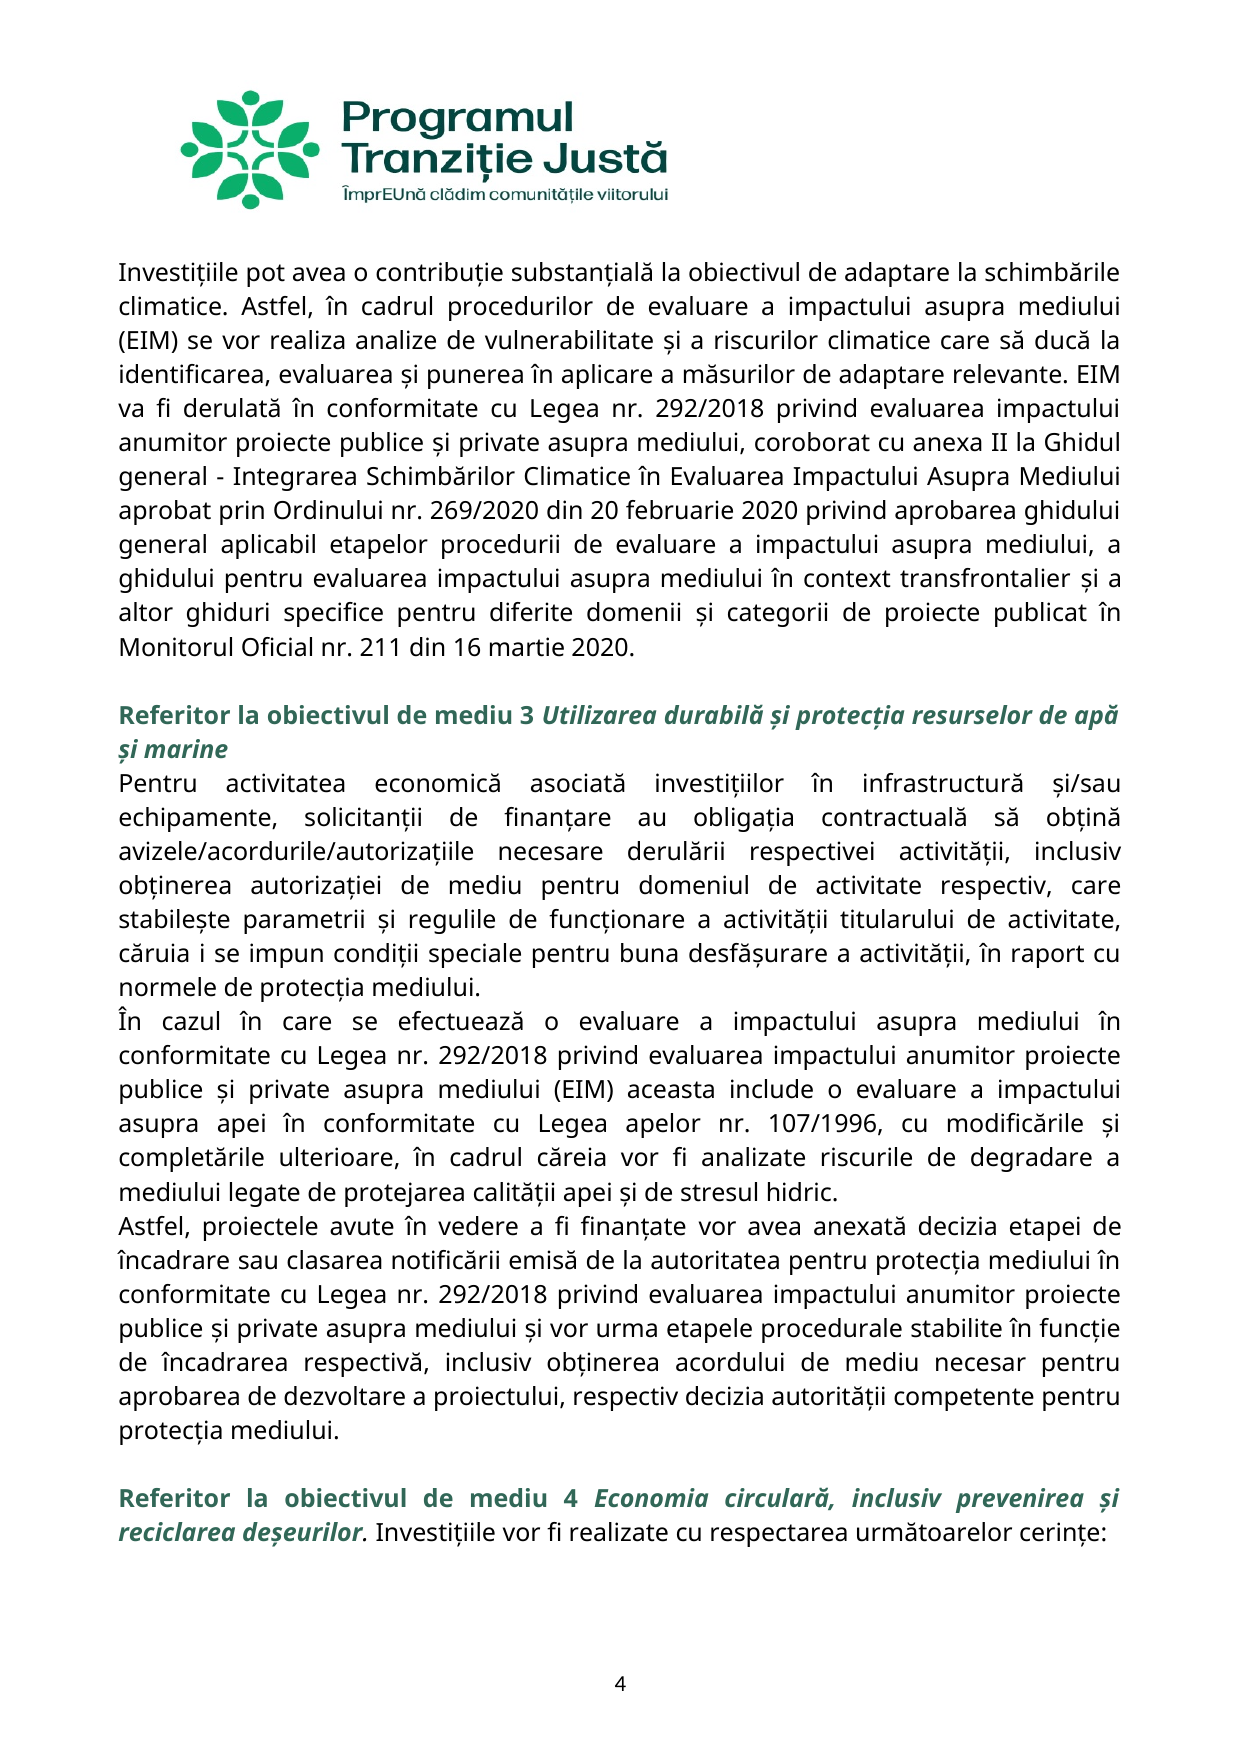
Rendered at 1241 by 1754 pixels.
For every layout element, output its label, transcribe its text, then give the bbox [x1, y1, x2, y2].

text În cazul în care se efectuează o evaluare a impactului asupra mediului în conformitate cu Legea nr. 292/2018 privind evaluarea impactului anumitor proiecte publice şi private asupra mediului (EIM) aceasta include o evaluare a impactului asupra apei în conformitate cu Legea apelor nr. 107/1996, cu modificările și completările ulterioare, în cadrul căreia vor fi analizate riscurile de degradare a mediului legate de protejarea calității apei și de stresul hidric. [118, 1004, 1122, 1208]
text Astfel, proiectele avute în vedere a fi finanțate vor avea anexată decizia etapei de încadrare sau clasarea notificării emisă de la autoritatea pentru protecția mediului în conformitate cu Legea nr. 292/2018 privind evaluarea impactului anumitor proiecte publice şi private asupra mediului și vor urma etapele procedurale stabilite în funcție de încadrarea respectivă, inclusiv obținerea acordului de mediu necesar pentru aprobarea de dezvoltare a proiectului, respectiv decizia autorității competente pentru protecția mediului. [118, 1208, 1122, 1447]
text Investițiile pot avea o contribuție substanțială la obiectivul de adaptare la schimbările climatice. Astfel, în cadrul procedurilor de evaluare a impactului asupra mediului (EIM) se vor realiza analize de vulnerabilitate și a riscurilor climatice care să ducă la identificarea, evaluarea și punerea în aplicare a măsurilor de adaptare relevante. EIM va fi derulată în conformitate cu Legea nr. 292/2018 privind evaluarea impactului anumitor proiecte publice şi private asupra mediului, coroborat cu anexa II la Ghidul general - Integrarea Schimbărilor Climatice în Evaluarea Impactului Asupra Mediului aprobat prin Ordinului nr. 269/2020 din 20 februarie 2020 privind aprobarea ghidului general aplicabil etapelor procedurii de evaluare a impactului asupra mediului, a ghidului pentru evaluarea impactului asupra mediului în context transfrontalier şi a altor ghiduri specifice pentru diferite domenii şi categorii de proiecte publicat în Monitorul Oficial nr. 211 din 16 martie 2020. [118, 254, 1122, 663]
text Pentru activitatea economică asociată investițiilor în infrastructură și/sau echipamente, solicitanții de finanțare au obligația contractuală să obțină avizele/acordurile/autorizațiile necesare derulării respectivei activității, inclusiv obținerea autorizației de mediu pentru domeniul de activitate respectiv, care stabilește parametrii și regulile de funcționare a activității titularului de activitate, căruia i se impun condiții speciale pentru buna desfășurare a activității, în raport cu normele de protecția mediului. [118, 765, 1122, 1004]
text Referitor la obiectivul de mediu 4 Economia circulară, inclusiv prevenirea și reciclarea deșeurilor. Investițiile vor fi realizate cu respectarea următoarelor cerințe: [118, 1481, 1122, 1549]
text Referitor la obiectivul de mediu 3 Utilizarea durabilă și protecția resurselor de apă și marine [118, 697, 1122, 765]
picture [118, 44, 795, 255]
